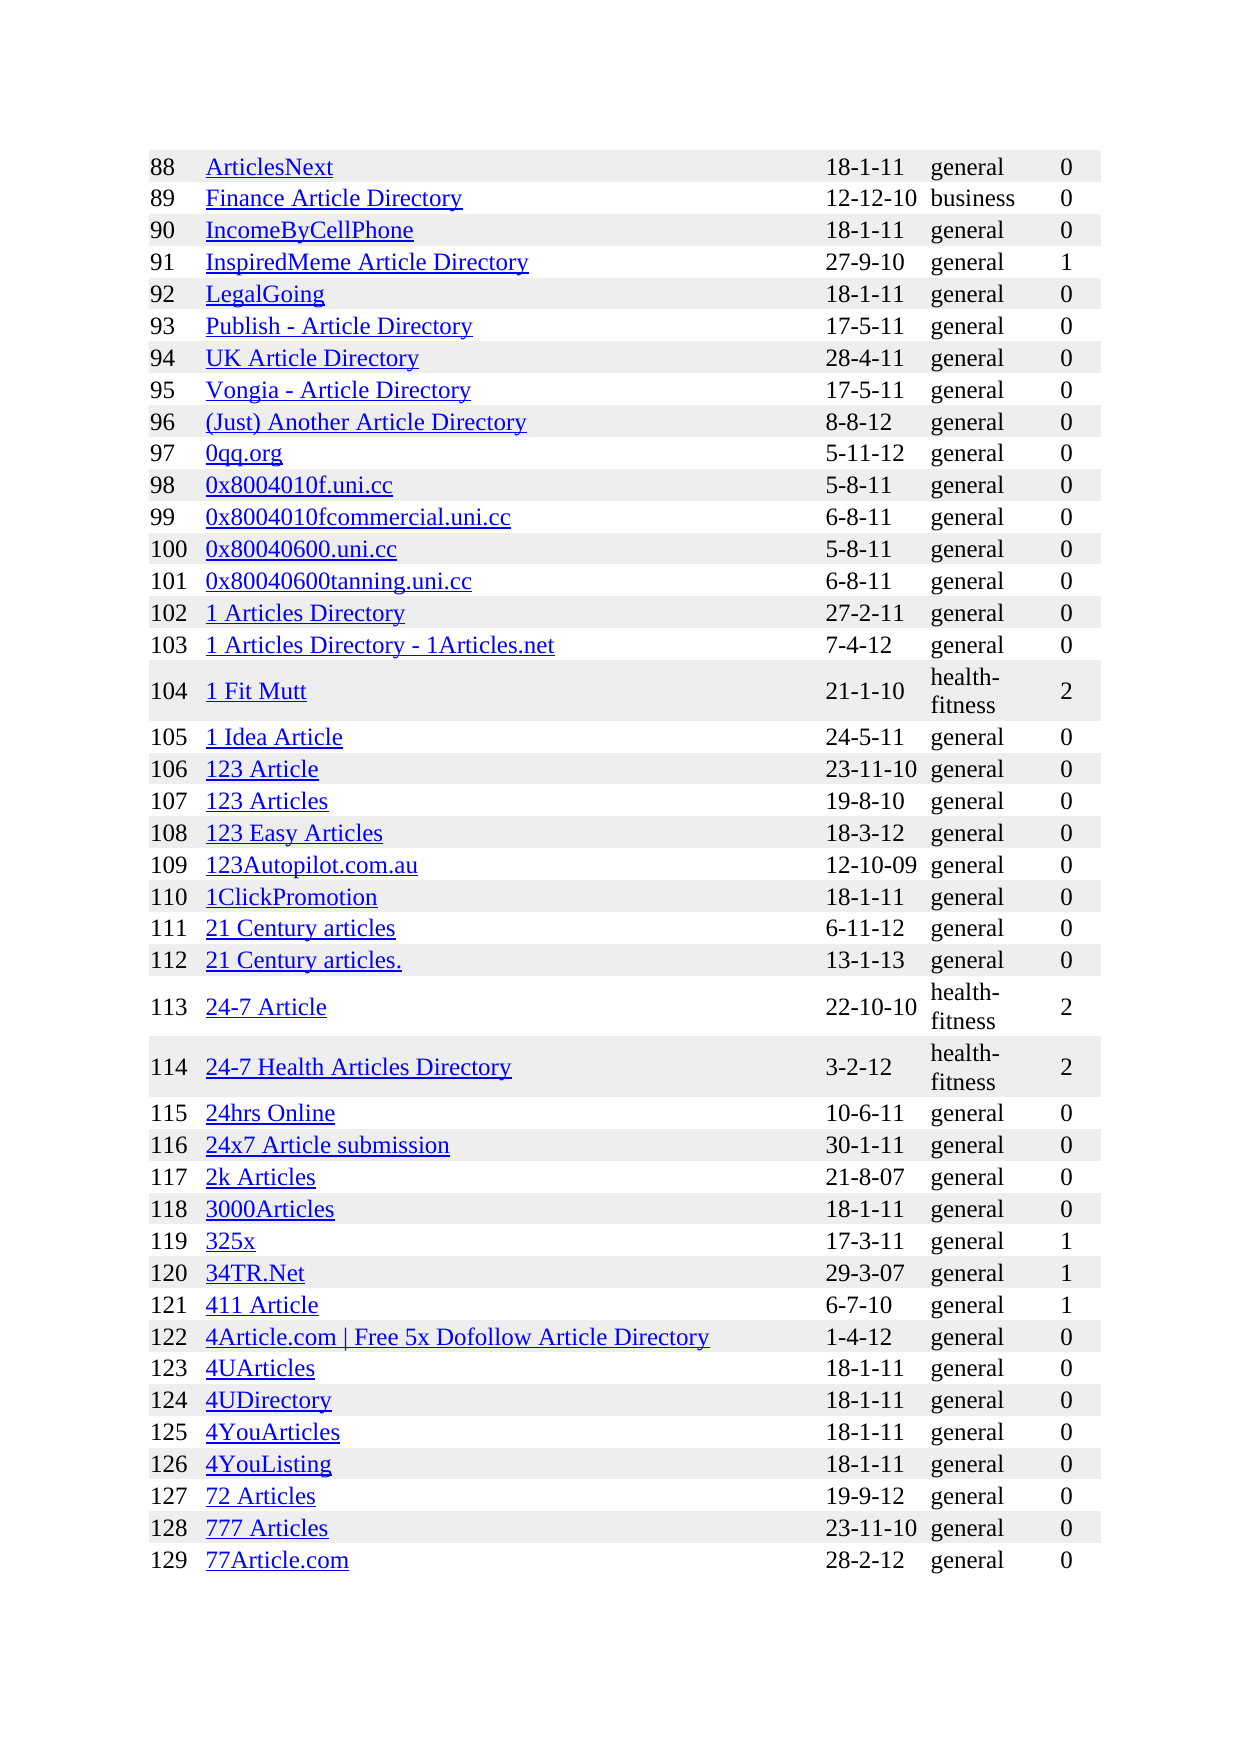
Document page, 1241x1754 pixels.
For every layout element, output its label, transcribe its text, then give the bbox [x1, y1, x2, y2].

table_cell 30-1-11 [824, 1129, 929, 1161]
table_cell 90 [149, 214, 204, 246]
table_cell 127 [149, 1479, 204, 1511]
table_cell 0 [1059, 1129, 1101, 1161]
table_cell health-fitness [929, 976, 1059, 1036]
table_cell 0 [1059, 1320, 1101, 1352]
table_cell 104 [149, 660, 204, 721]
table_cell 0x80040600tanning.uni.cc [204, 564, 824, 596]
table_cell 21-8-07 [824, 1161, 929, 1192]
table_cell 0 [1059, 150, 1101, 182]
table_cell 128 [149, 1511, 204, 1543]
table_cell 777 Articles [204, 1511, 824, 1543]
table_cell general [929, 880, 1059, 912]
table_cell general [929, 405, 1059, 437]
table_cell 10-6-11 [824, 1097, 929, 1129]
table_cell 124 [149, 1384, 204, 1416]
table_cell 0 [1059, 1479, 1101, 1511]
table_cell 21 Century articles [204, 912, 824, 944]
table_cell general [929, 1416, 1059, 1447]
table_cell 18-3-12 [824, 816, 929, 848]
table_cell 23-11-10 [824, 753, 929, 784]
table_cell 411 Article [204, 1288, 824, 1320]
table_cell 34TR.Net [204, 1256, 824, 1288]
table_cell 17-5-11 [824, 373, 929, 405]
table_cell 0 [1059, 628, 1101, 660]
table_cell general [929, 944, 1059, 976]
table_cell Vongia - Article Directory [204, 373, 824, 405]
table_cell 0 [1059, 880, 1101, 912]
table_cell general [929, 1224, 1059, 1256]
table_cell general [929, 278, 1059, 309]
table_cell 111 [149, 912, 204, 944]
table_cell general [929, 816, 1059, 848]
table_cell 115 [149, 1097, 204, 1129]
table_cell 17-3-11 [824, 1224, 929, 1256]
table_cell 1 [1059, 1288, 1101, 1320]
table_cell health-fitness [929, 660, 1059, 721]
table_cell UK Article Directory [204, 341, 824, 373]
table_cell general [929, 1256, 1059, 1288]
table_cell general [929, 596, 1059, 628]
table_cell 325x [204, 1224, 824, 1256]
table_cell general [929, 501, 1059, 532]
table_cell 1 Idea Article [204, 721, 824, 752]
table_cell 0x8004010fcommercial.uni.cc [204, 501, 824, 532]
table_cell 100 [149, 533, 204, 564]
table_cell 24-7 Article [204, 976, 824, 1036]
table_cell 24x7 Article submission [204, 1129, 824, 1161]
table_cell general [929, 753, 1059, 784]
table_cell 0x8004010f.uni.cc [204, 469, 824, 501]
table_cell 106 [149, 753, 204, 784]
table_cell 1ClickPromotion [204, 880, 824, 912]
table_cell 1 [1059, 246, 1101, 277]
table_cell 0 [1059, 1448, 1101, 1479]
table_cell 2 [1059, 1036, 1101, 1097]
table_cell 116 [149, 1129, 204, 1161]
table_cell general [929, 533, 1059, 564]
table_cell 6-8-11 [824, 501, 929, 532]
table_cell 1-4-12 [824, 1320, 929, 1352]
table_cell 122 [149, 1320, 204, 1352]
table_cell 98 [149, 469, 204, 501]
table_cell 102 [149, 596, 204, 628]
table_cell 0 [1059, 469, 1101, 501]
table_cell 0 [1059, 564, 1101, 596]
table_cell 0 [1059, 1161, 1101, 1192]
table_cell 0 [1059, 753, 1101, 784]
table_cell 1 [1059, 1224, 1101, 1256]
table_cell 112 [149, 944, 204, 976]
table_cell 118 [149, 1193, 204, 1224]
table_cell 88 [149, 150, 204, 182]
table_cell general [929, 848, 1059, 880]
table_cell general [929, 1448, 1059, 1479]
table_cell general [929, 1511, 1059, 1543]
table_cell 0x80040600.uni.cc [204, 533, 824, 564]
table_cell 0 [1059, 341, 1101, 373]
table_cell 0 [1059, 944, 1101, 976]
table_cell 23-11-10 [824, 1511, 929, 1543]
table_cell general [929, 1320, 1059, 1352]
table_cell business [929, 182, 1059, 214]
table_cell 0 [1059, 1511, 1101, 1543]
table_cell general [929, 309, 1059, 341]
table_cell general [929, 1479, 1059, 1511]
table_cell 103 [149, 628, 204, 660]
table_cell 22-10-10 [824, 976, 929, 1036]
table_cell 0 [1059, 437, 1101, 469]
table_cell 19-9-12 [824, 1479, 929, 1511]
table_cell 17-5-11 [824, 309, 929, 341]
table_cell 125 [149, 1416, 204, 1447]
table_cell (Just) Another Article Directory [204, 405, 824, 437]
table_cell 95 [149, 373, 204, 405]
table_cell 0 [1059, 1097, 1101, 1129]
table_cell general [929, 721, 1059, 752]
table_cell 6-7-10 [824, 1288, 929, 1320]
table_cell 119 [149, 1224, 204, 1256]
table_cell 123Autopilot.com.au [204, 848, 824, 880]
table_cell 13-1-13 [824, 944, 929, 976]
table_cell 12-10-09 [824, 848, 929, 880]
table_cell 28-2-12 [824, 1543, 929, 1575]
table_cell general [929, 373, 1059, 405]
table_cell 72 Articles [204, 1479, 824, 1511]
table_cell general [929, 784, 1059, 816]
table_cell general [929, 246, 1059, 277]
table_cell 29-3-07 [824, 1256, 929, 1288]
table_cell 114 [149, 1036, 204, 1097]
table_cell Finance Article Directory [204, 182, 824, 214]
table_cell 89 [149, 182, 204, 214]
table_cell 0 [1059, 1416, 1101, 1447]
table_cell 18-1-11 [824, 1416, 929, 1447]
table_cell 1 [1059, 1256, 1101, 1288]
table_cell 0 [1059, 784, 1101, 816]
table_cell 94 [149, 341, 204, 373]
table_cell 0 [1059, 1193, 1101, 1224]
table_cell 1 Articles Directory - 1Articles.net [204, 628, 824, 660]
table_cell 108 [149, 816, 204, 848]
table_cell 4YouListing [204, 1448, 824, 1479]
table_cell 6-8-11 [824, 564, 929, 596]
table_cell 5-8-11 [824, 469, 929, 501]
table_cell 123 Article [204, 753, 824, 784]
table_cell 109 [149, 848, 204, 880]
table_cell general [929, 1384, 1059, 1416]
table_cell 0 [1059, 721, 1101, 752]
table_cell general [929, 150, 1059, 182]
table_cell general [929, 1161, 1059, 1192]
table_cell 21-1-10 [824, 660, 929, 721]
table_cell 18-1-11 [824, 1384, 929, 1416]
table_cell 18-1-11 [824, 1193, 929, 1224]
table_cell 0 [1059, 501, 1101, 532]
table_cell general [929, 912, 1059, 944]
table_cell 126 [149, 1448, 204, 1479]
table_cell 8-8-12 [824, 405, 929, 437]
table_cell 110 [149, 880, 204, 912]
table_cell 123 Easy Articles [204, 816, 824, 848]
table_cell 96 [149, 405, 204, 437]
table_cell 3000Articles [204, 1193, 824, 1224]
table_cell 24-7 Health Articles Directory [204, 1036, 824, 1097]
table_cell 2k Articles [204, 1161, 824, 1192]
table_cell general [929, 341, 1059, 373]
table_cell 77Article.com [204, 1543, 824, 1575]
table_cell general [929, 1193, 1059, 1224]
table_cell 1 Articles Directory [204, 596, 824, 628]
table_cell 18-1-11 [824, 1352, 929, 1384]
table_cell general [929, 214, 1059, 246]
table_cell 4Article.com | Free 5x Dofollow Article Directory [204, 1320, 824, 1352]
table_cell 27-9-10 [824, 246, 929, 277]
table_cell general [929, 469, 1059, 501]
table_cell general [929, 1352, 1059, 1384]
table_cell 5-11-12 [824, 437, 929, 469]
table_cell 24-5-11 [824, 721, 929, 752]
table_cell 92 [149, 278, 204, 309]
table_cell 0 [1059, 182, 1101, 214]
table_cell 105 [149, 721, 204, 752]
table_cell 18-1-11 [824, 278, 929, 309]
table_cell 28-4-11 [824, 341, 929, 373]
table_cell 123 Articles [204, 784, 824, 816]
table_cell 0 [1059, 1384, 1101, 1416]
table_cell 117 [149, 1161, 204, 1192]
table_cell 0 [1059, 533, 1101, 564]
table_cell 0 [1059, 373, 1101, 405]
table_cell 2 [1059, 660, 1101, 721]
table_cell 0 [1059, 309, 1101, 341]
table_cell 0 [1059, 816, 1101, 848]
table_cell Publish - Article Directory [204, 309, 824, 341]
table_cell 4UDirectory [204, 1384, 824, 1416]
table_cell 4YouArticles [204, 1416, 824, 1447]
table_cell 107 [149, 784, 204, 816]
table_cell 7-4-12 [824, 628, 929, 660]
table_cell 4UArticles [204, 1352, 824, 1384]
table_cell 91 [149, 246, 204, 277]
table_cell 6-11-12 [824, 912, 929, 944]
table_cell 21 Century articles. [204, 944, 824, 976]
table_cell general [929, 1097, 1059, 1129]
table_cell 0 [1059, 405, 1101, 437]
table_cell 97 [149, 437, 204, 469]
table_cell 120 [149, 1256, 204, 1288]
table_cell general [929, 628, 1059, 660]
table_cell 0 [1059, 912, 1101, 944]
table_cell 27-2-11 [824, 596, 929, 628]
table_cell 113 [149, 976, 204, 1036]
table_cell 18-1-11 [824, 1448, 929, 1479]
table_cell 0 [1059, 848, 1101, 880]
table_cell 99 [149, 501, 204, 532]
table_cell general [929, 1129, 1059, 1161]
table_cell 0qq.org [204, 437, 824, 469]
table_cell 18-1-11 [824, 214, 929, 246]
table_cell 0 [1059, 214, 1101, 246]
table_cell 2 [1059, 976, 1101, 1036]
table_cell LegalGoing [204, 278, 824, 309]
table_cell IncomeByCellPhone [204, 214, 824, 246]
table_cell 1 Fit Mutt [204, 660, 824, 721]
table_cell 5-8-11 [824, 533, 929, 564]
table_cell 3-2-12 [824, 1036, 929, 1097]
table_cell InspiredMeme Article Directory [204, 246, 824, 277]
table_cell 18-1-11 [824, 880, 929, 912]
table_cell 123 [149, 1352, 204, 1384]
table_cell general [929, 1543, 1059, 1575]
table_cell 18-1-11 [824, 150, 929, 182]
table_cell 121 [149, 1288, 204, 1320]
table_cell 101 [149, 564, 204, 596]
table_cell ArticlesNext [204, 150, 824, 182]
table_cell 24hrs Online [204, 1097, 824, 1129]
table_cell health-fitness [929, 1036, 1059, 1097]
table_cell general [929, 564, 1059, 596]
table_cell 93 [149, 309, 204, 341]
table_cell 0 [1059, 278, 1101, 309]
table_cell 0 [1059, 1352, 1101, 1384]
table_cell 129 [149, 1543, 204, 1575]
table_cell 19-8-10 [824, 784, 929, 816]
table_cell 12-12-10 [824, 182, 929, 214]
table_cell 0 [1059, 1543, 1101, 1575]
table_cell general [929, 1288, 1059, 1320]
table_cell general [929, 437, 1059, 469]
table_cell 0 [1059, 596, 1101, 628]
